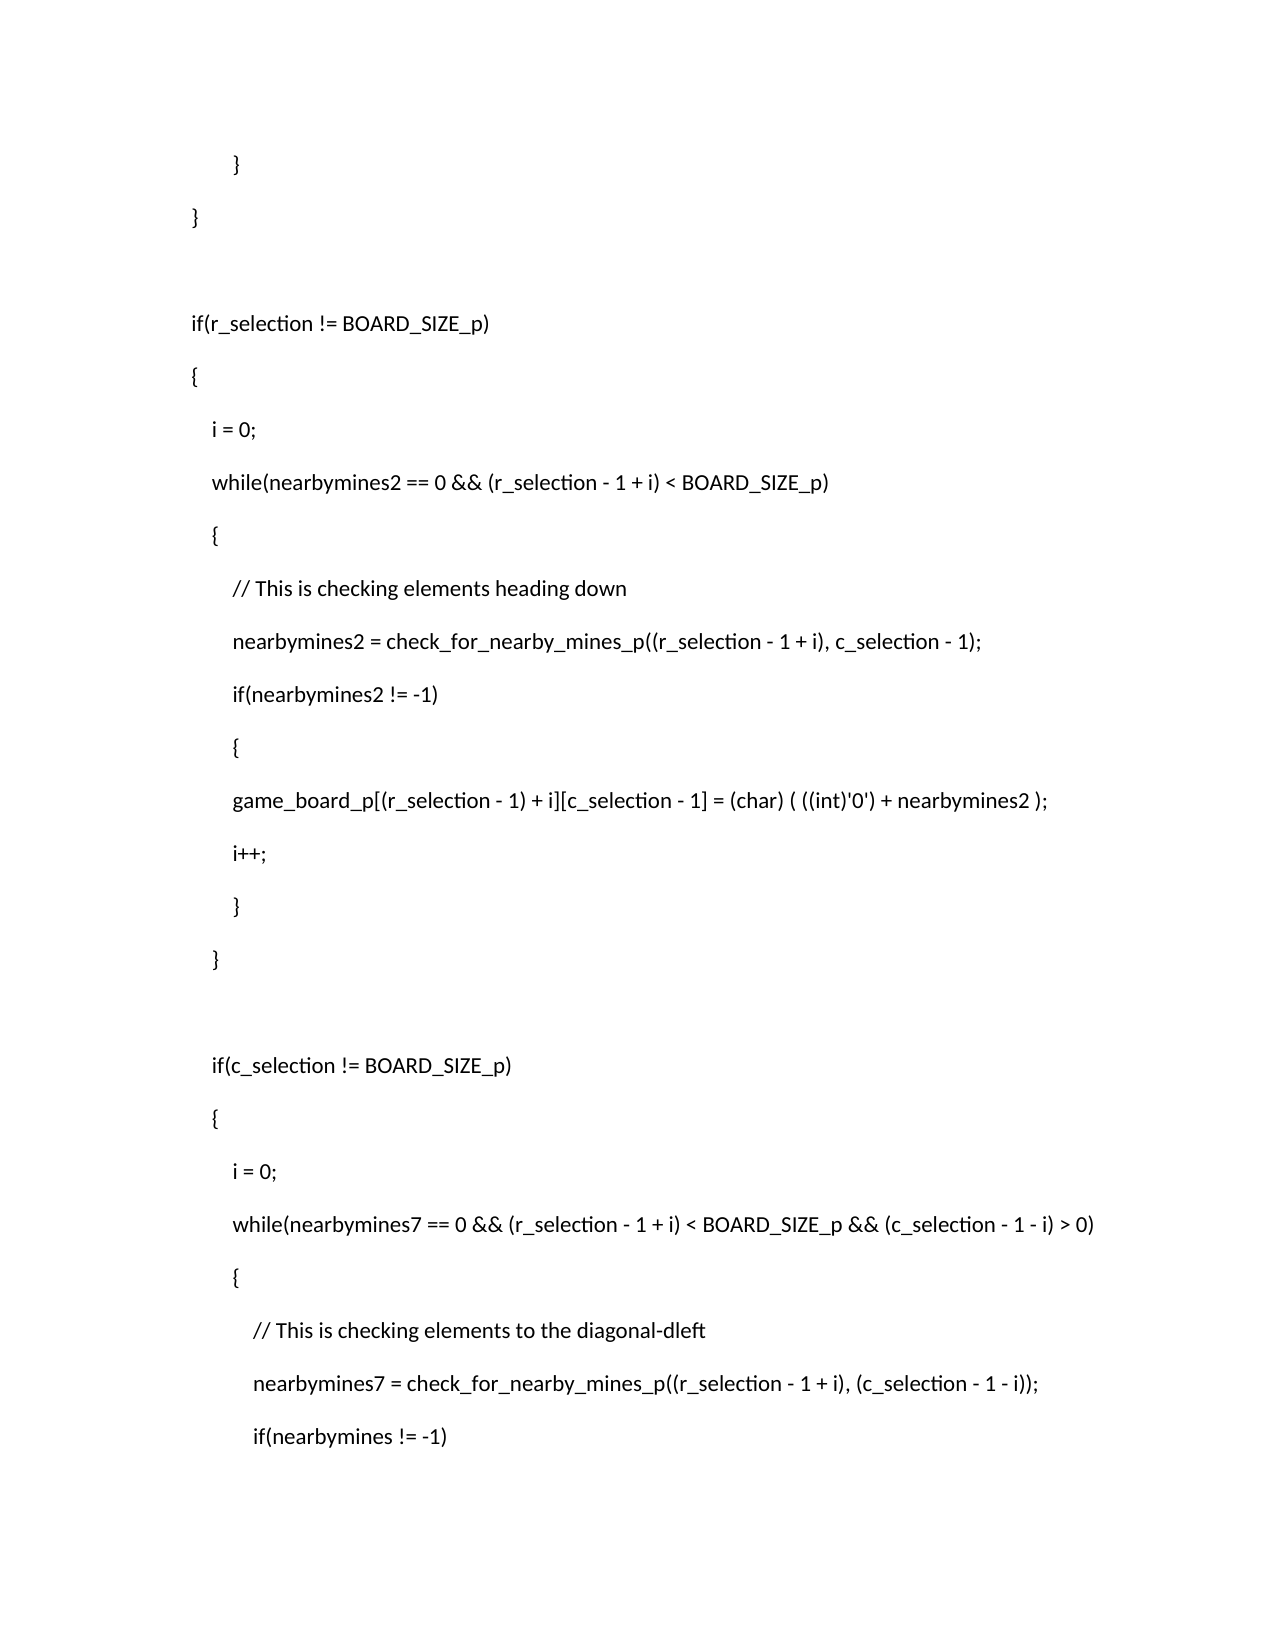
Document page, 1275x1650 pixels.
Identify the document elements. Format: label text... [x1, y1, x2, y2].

text nearbymines7 = check_for_nearby_mines_p((r_selection - 1 + i), (c_selection - 1 - i)); [150, 1369, 1125, 1397]
text while(nearbymines2 == 0 && (r_selection - 1 + i) < BOARD_SIZE_p) [150, 468, 1125, 496]
text if(r_selection != BOARD_SIZE_p) [150, 309, 1125, 337]
text { [150, 733, 1125, 761]
text i = 0; [150, 415, 1125, 443]
text } [150, 150, 1125, 178]
text { [150, 1104, 1125, 1132]
text while(nearbymines7 == 0 && (r_selection - 1 + i) < BOARD_SIZE_p && (c_selection - 1 - i) > 0) [150, 1210, 1125, 1238]
text i = 0; [150, 1157, 1125, 1185]
text if(nearbymines2 != -1) [150, 680, 1125, 708]
text // This is checking elements heading down [150, 574, 1125, 602]
text if(nearbymines != -1) [150, 1422, 1125, 1451]
text } [150, 203, 1125, 231]
text if(c_selection != BOARD_SIZE_p) [150, 1051, 1125, 1079]
text { [150, 1263, 1125, 1291]
text } [150, 945, 1125, 973]
text game_board_p[(r_selection - 1) + i][c_selection - 1] = (char) ( ((int)'0') + nearbymines2 ); [150, 786, 1125, 814]
text i++; [150, 839, 1125, 867]
text { [150, 362, 1125, 390]
text nearbymines2 = check_for_nearby_mines_p((r_selection - 1 + i), c_selection - 1); [150, 627, 1125, 655]
text { [150, 521, 1125, 549]
text // This is checking elements to the diagonal-dleft [150, 1316, 1125, 1344]
text } [150, 892, 1125, 920]
